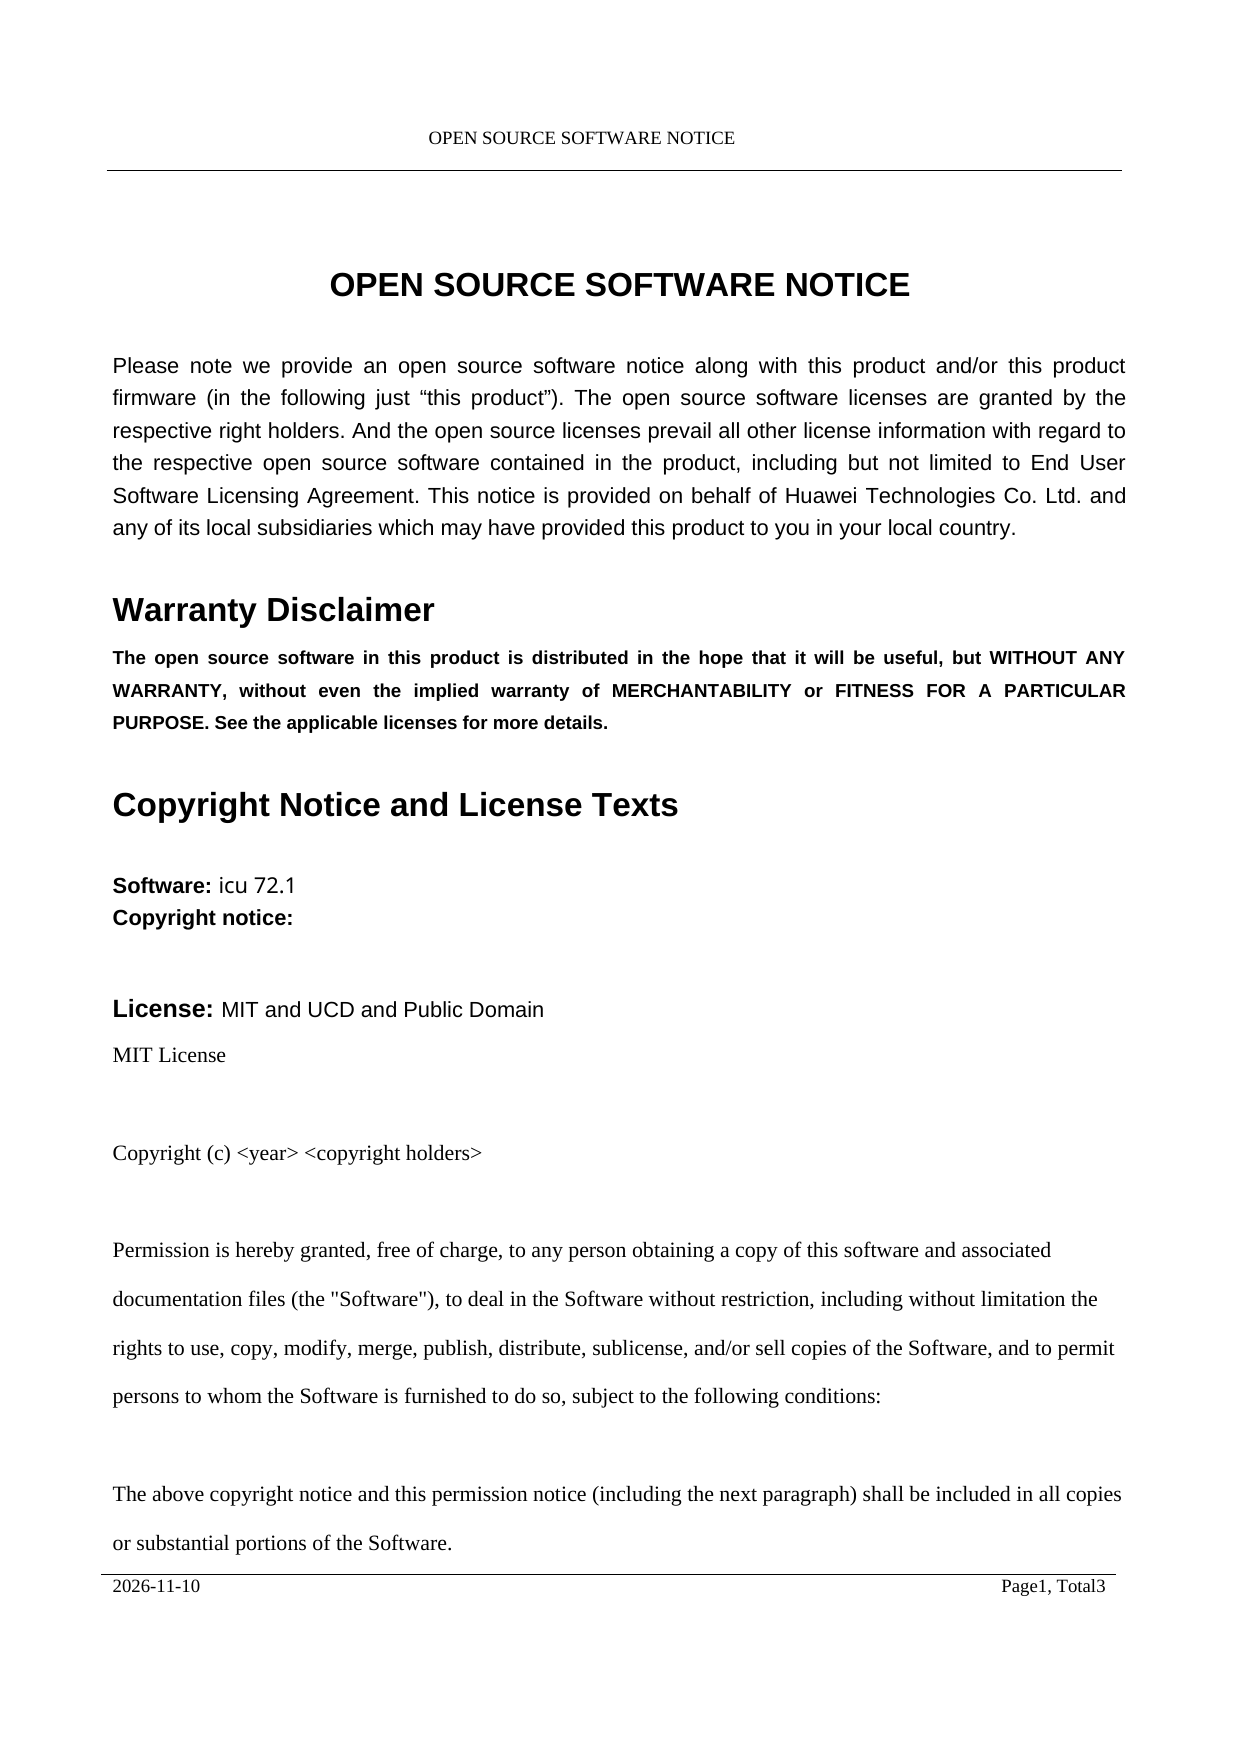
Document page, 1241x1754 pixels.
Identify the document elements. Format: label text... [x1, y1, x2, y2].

text Copyright Notice and License Texts [112, 771, 1128, 836]
text The open source software in this product is distributed in the hope that it will be useful, but WITHOUT ANY WARRANTY, without even the implied warranty of MERCHANTABILITY or FITNESS FOR A PARTICULAR PURPOSE. See the applicable licenses for more details. [112, 641, 1128, 739]
text Copyright notice: [112, 901, 1128, 934]
text License: MIT and UCD and Public Domain [112, 992, 1128, 1024]
text Warranty Disclaimer [112, 576, 1128, 641]
text Software: icu 72.1 [112, 869, 1128, 901]
text Please note we provide an open source software notice along with this product and/or this product firmware (in the following just “this product”). The open source software licenses are granted by the respective right holders. And the open source licenses prevail all other license information with regard to the respective open source software contained in the product, including but not limited to End User Software Licensing Agreement. This notice is provided on behalf of Huawei Technologies Co. Ltd. and any of its local subsidiaries which may have provided this product to you in your local country. [112, 349, 1128, 544]
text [112, 1038, 1128, 1558]
text OPEN SOURCE SOFTWARE NOTICE [112, 251, 1128, 316]
